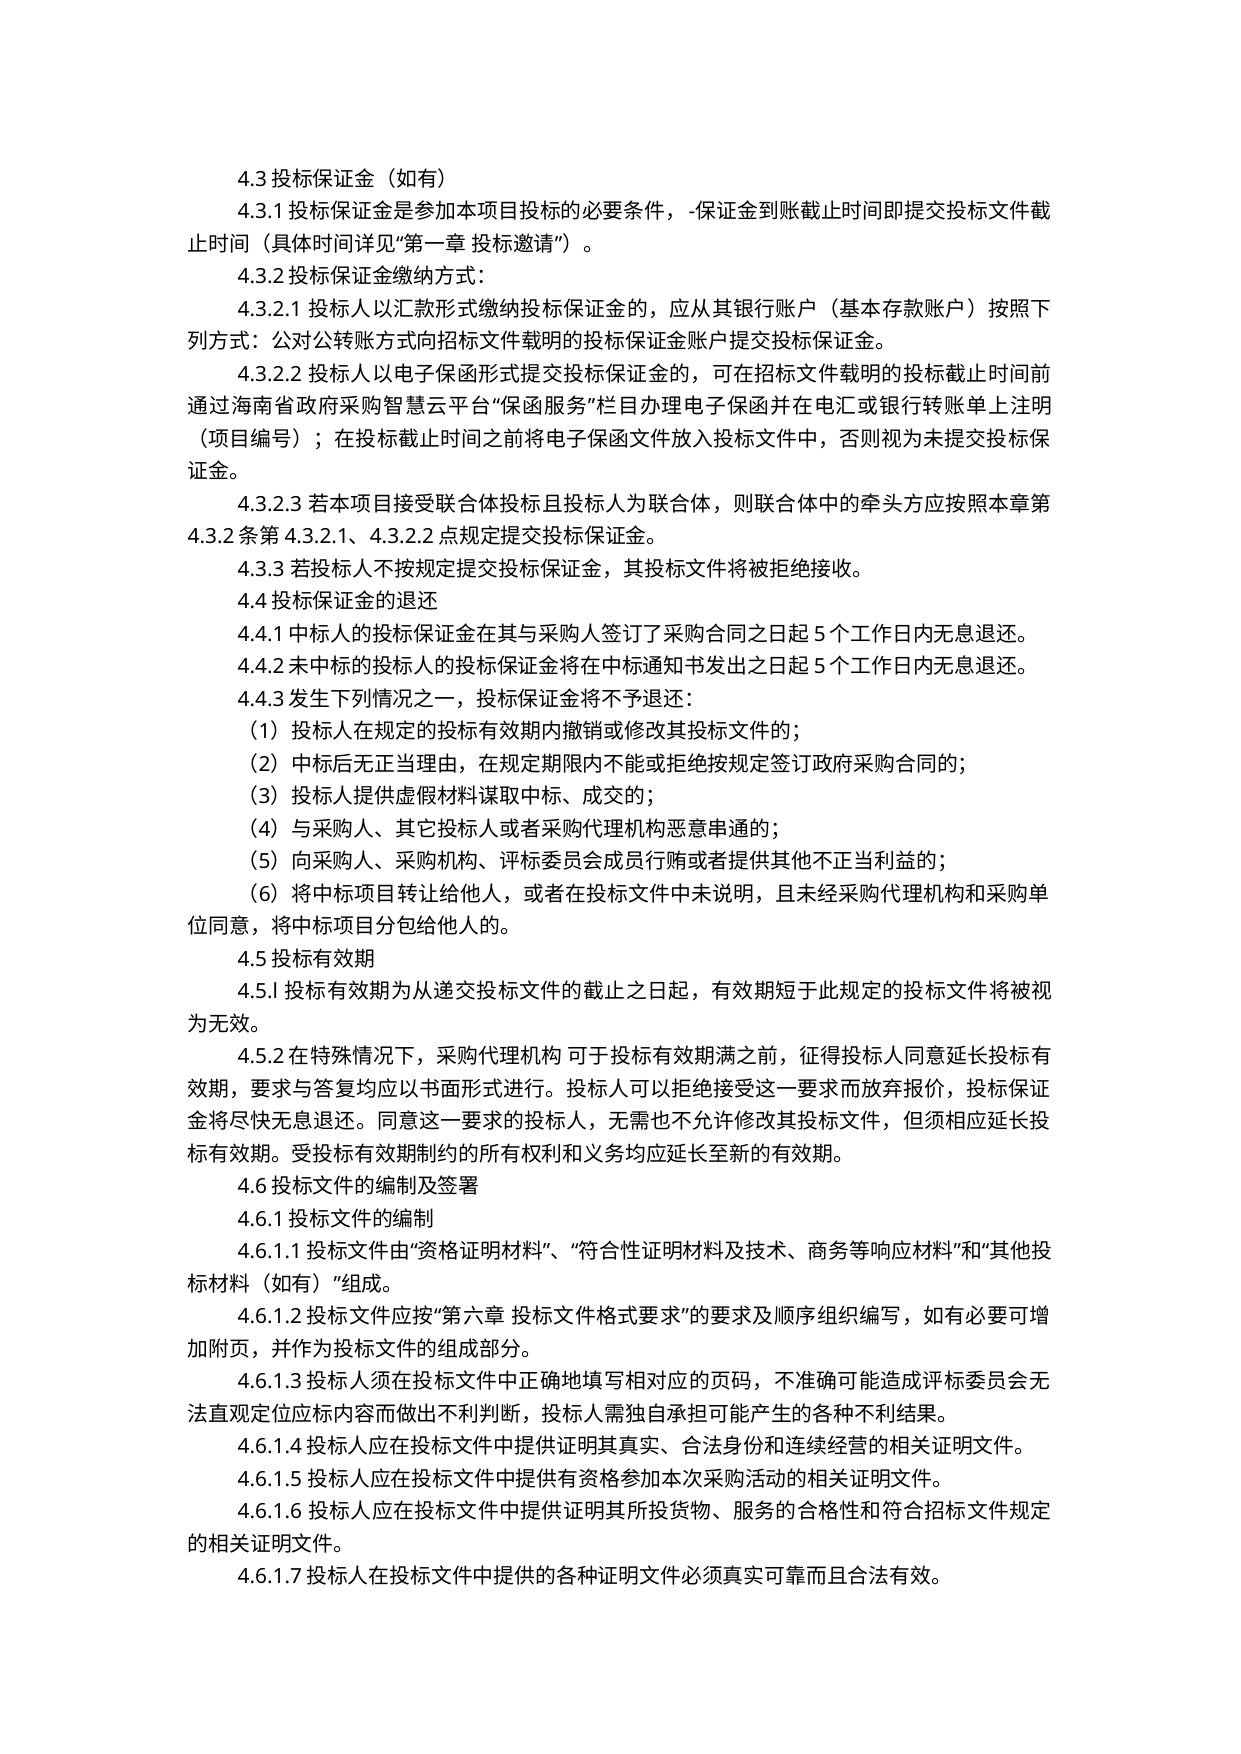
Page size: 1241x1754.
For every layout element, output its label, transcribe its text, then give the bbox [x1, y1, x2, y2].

text 4.3.2.1 投标人以汇款形式缴纳投标保证金的，应从其银行账户（基本存款账户）按照下列方式：公对公转账方式向招标文件载明的投标保证金账户提交投标保证金。 [187, 292, 1053, 357]
text 4.6.1投标文件的编制 [187, 1202, 1053, 1234]
text （4）与采购人、其它投标人或者采购代理机构恶意串通的； [187, 812, 1053, 844]
text （2）中标后无正当理由，在规定期限内不能或拒绝按规定签订政府采购合同的； [187, 747, 1053, 779]
text 4.6.1.5 投标人应在投标文件中提供有资格参加本次采购活动的相关证明文件。 [187, 1462, 1053, 1494]
text 4.3.1投标保证金是参加本项目投标的必要条件，-保证金到账截止时间即提交投标文件截止时间（具体时间详见“第一章 投标邀请”）。 [187, 194, 1053, 259]
text 4.3.2投标保证金缴纳方式： [187, 259, 1053, 292]
text 4.6.1.3投标人须在投标文件中正确地填写相对应的页码，不准确可能造成评标委员会无法直观定位应标内容而做出不利判断，投标人需独自承担可能产生的各种不利结果。 [187, 1364, 1053, 1429]
text （5）向采购人、采购机构、评标委员会成员行贿或者提供其他不正当利益的； [187, 844, 1053, 877]
text 4.6.1.7投标人在投标文件中提供的各种证明文件必须真实可靠而且合法有效。 [187, 1559, 1053, 1592]
text 4.3投标保证金（如有） [187, 162, 1053, 194]
text 4.6.1.4投标人应在投标文件中提供证明其真实、合法身份和连续经营的相关证明文件。 [187, 1429, 1053, 1462]
text （1）投标人在规定的投标有效期内撤销或修改其投标文件的； [187, 714, 1053, 747]
text （3）投标人提供虚假材料谋取中标、成交的； [187, 779, 1053, 812]
text 4.4.3发生下列情况之一，投标保证金将不予退还： [187, 682, 1053, 714]
text 4.3.3 若投标人不按规定提交投标保证金，其投标文件将被拒绝接收。 [187, 552, 1053, 584]
text 4.4.2未中标的投标人的投标保证金将在中标通知书发出之日起5个工作日内无息退还。 [187, 649, 1053, 682]
text 4.6.1.6 投标人应在投标文件中提供证明其所投货物、服务的合格性和符合招标文件规定的相关证明文件。 [187, 1494, 1053, 1559]
text 4.6.1.2投标文件应按“第六章 投标文件格式要求”的要求及顺序组织编写，如有必要可增加附页，并作为投标文件的组成部分。 [187, 1299, 1053, 1364]
text 4.3.2.2 投标人以电子保函形式提交投标保证金的，可在招标文件载明的投标截止时间前通过海南省政府采购智慧云平台“保函服务”栏目办理电子保函并在电汇或银行转账单上注明（项目编号）；在投标截止时间之前将电子保函文件放入投标文件中，否则视为未提交投标保证金。 [187, 357, 1053, 487]
text 4.5投标有效期 [187, 942, 1053, 974]
text 4.5.2在特殊情况下，采购代理机构 可于投标有效期满之前，征得投标人同意延长投标有效期，要求与答复均应以书面形式进行。投标人可以拒绝接受这一要求而放弃报价，投标保证金将尽快无息退还。同意这一要求的投标人，无需也不允许修改其投标文件，但须相应延长投标有效期。受投标有效期制约的所有权利和义务均应延长至新的有效期。 [187, 1039, 1053, 1169]
text 4.4.1中标人的投标保证金在其与采购人签订了采购合同之日起5个工作日内无息退还。 [187, 617, 1053, 649]
text （6）将中标项目转让给他人，或者在投标文件中未说明，且未经采购代理机构和采购单位同意，将中标项目分包给他人的。 [187, 877, 1053, 942]
text 4.3.2.3 若本项目接受联合体投标且投标人为联合体，则联合体中的牵头方应按照本章第4.3.2条第4.3.2.1、4.3.2.2点规定提交投标保证金。 [187, 487, 1053, 552]
text 4.6投标文件的编制及签署 [187, 1169, 1053, 1202]
text 4.5.l 投标有效期为从递交投标文件的截止之日起，有效期短于此规定的投标文件将被视为无效。 [187, 974, 1053, 1039]
text 4.6.1.1投标文件由“资格证明材料”、“符合性证明材料及技术、商务等响应材料”和“其他投标材料（如有）”组成。 [187, 1234, 1053, 1299]
text 4.4投标保证金的退还 [187, 584, 1053, 617]
